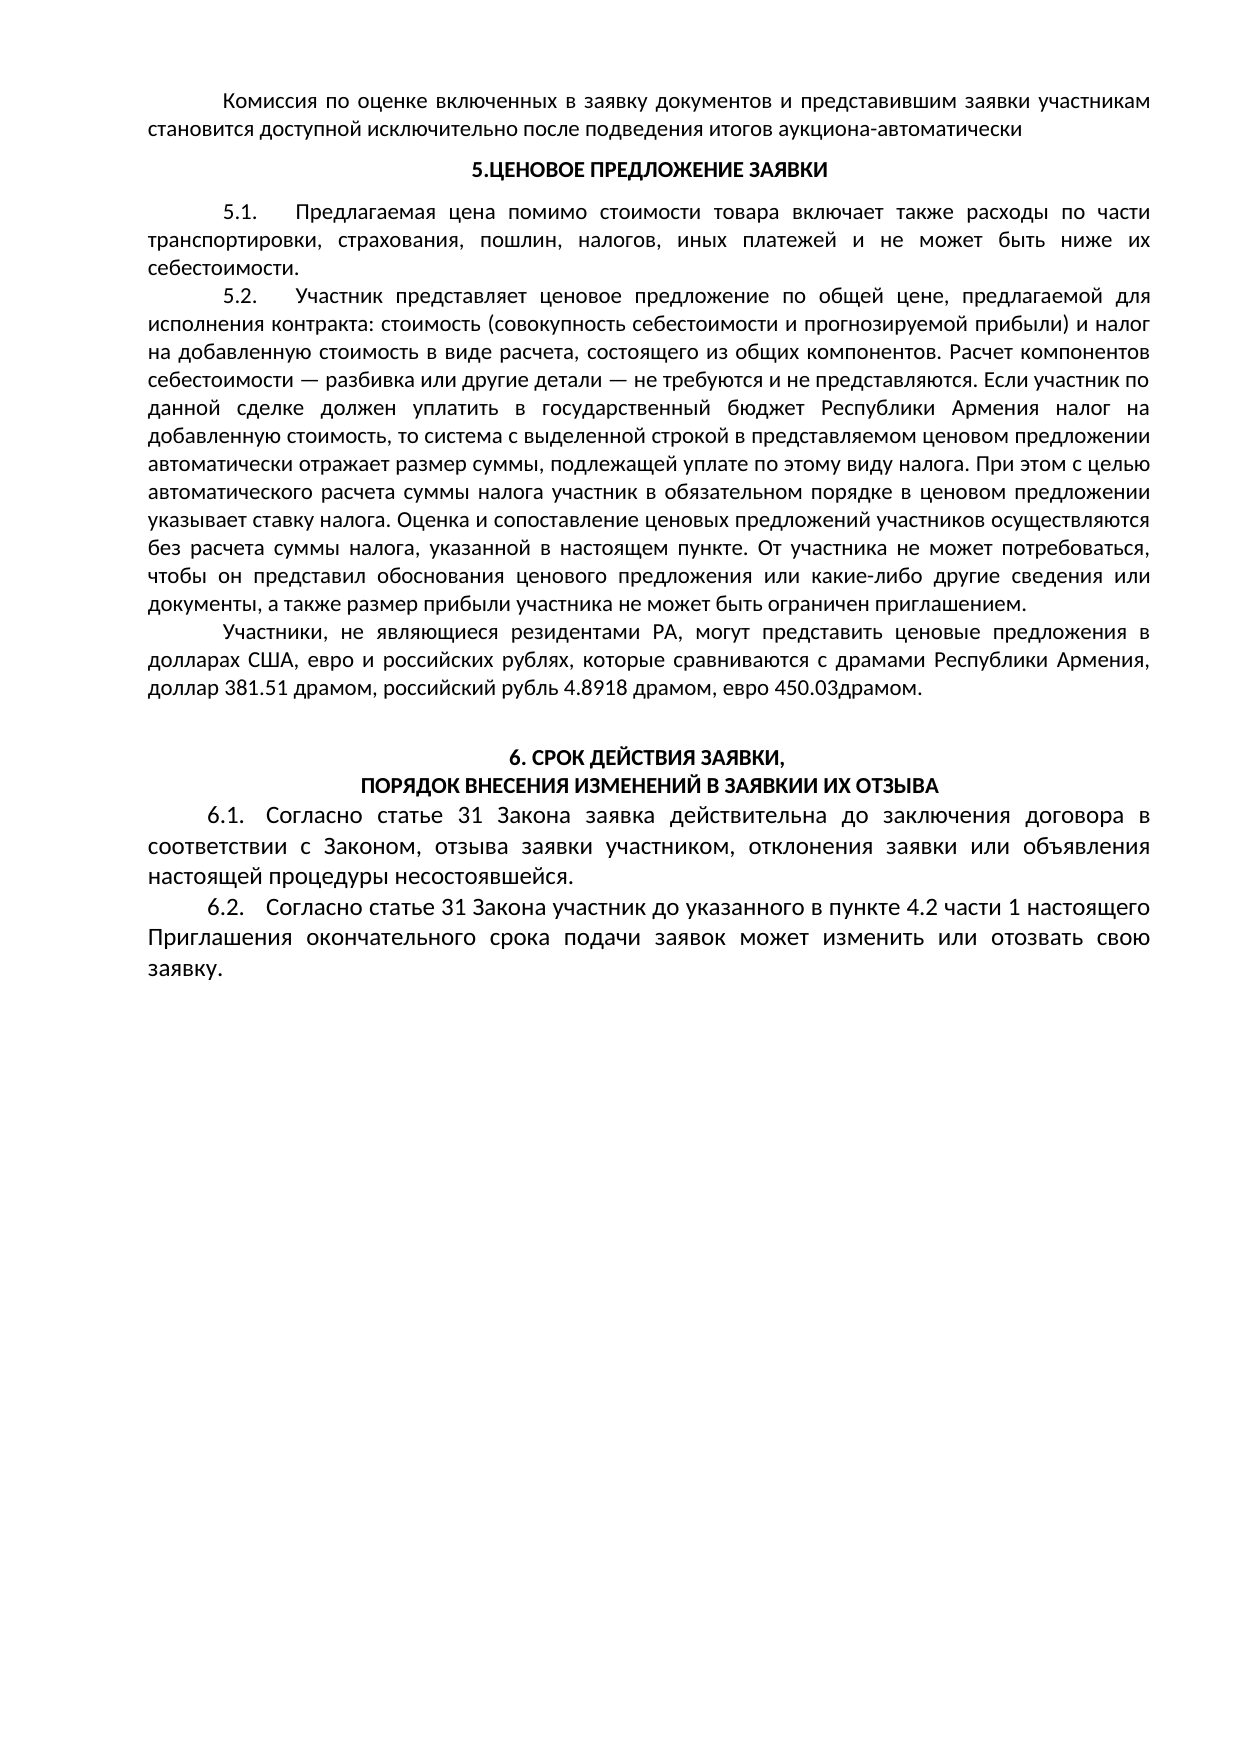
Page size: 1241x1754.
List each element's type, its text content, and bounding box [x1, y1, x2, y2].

text Участники, не являющиеся резидентами РА, могут представить ценовые предложения в долларах США, евро и российских рублях, которые сравниваются с драмами Республики Армения, доллар 381.51 драмом, российский рубль 4.8918 драмом, евро 450.03драмом. [148, 617, 1152, 701]
text 5.2. Участник представляет ценовое предложение по общей цене, предлагаемой для исполнения контракта: стоимость (совокупность себестоимости и прогнозируемой прибыли) и налог на добавленную стоимость в виде расчета, состоящего из общих компонентов. Расчет компонентов себестоимости — разбивка или другие детали — не требуются и не представляются. Если участник по данной сделке должен уплатить в государственный бюджет Республики Армения налог на добавленную стоимость, то система с выделенной строкой в представляемом ценовом предложении автоматически отражает размер суммы, подлежащей уплате по этому виду налога. При этом с целью автоматического расчета суммы налога участник в обязательном порядке в ценовом предложении указывает ставку налога. Оценка и сопоставление ценовых предложений участников осуществляются без расчета суммы налога, указанной в настоящем пункте. От участника не может потребоваться, чтобы он представил обоснования ценового предложения или какие-либо другие сведения или документы, а также размер прибыли участника не может быть ограничен приглашением. [148, 281, 1152, 617]
text Комиссия по оценке включенных в заявку документов и представившим заявки участникам становится доступной исключительно после подведения итогов аукциона-автоматически [148, 86, 1152, 142]
text 5.1. Предлагаемая цена помимо стоимости товара включает также расходы по части транспортировки, страхования, пошлин, налогов, иных платежей и не может быть ниже их себестоимости. [148, 197, 1152, 281]
text 6. СРОК ДЕЙСТВИЯ ЗАЯВКИ, ПОРЯДОК ВНЕСЕНИЯ ИЗМЕНЕНИЙ В ЗАЯВКИИ ИХ ОТЗЫВА [207, 743, 1093, 799]
text 6.1. Согласно статье 31 Закона заявка действительна до заключения договора в соответствии с Законом, отзыва заявки участником, отклонения заявки или объявления настоящей процедуры несостоявшейся. [148, 799, 1152, 891]
text 5.ЦЕНОВОЕ ПРЕДЛОЖЕНИЕ ЗАЯВКИ [148, 155, 1152, 183]
text 6.2. Согласно статье 31 Закона участник до указанного в пункте 4.2 части 1 настоящего Приглашения окончательного срока подачи заявок может изменить или отозвать свою заявку. [148, 891, 1152, 982]
